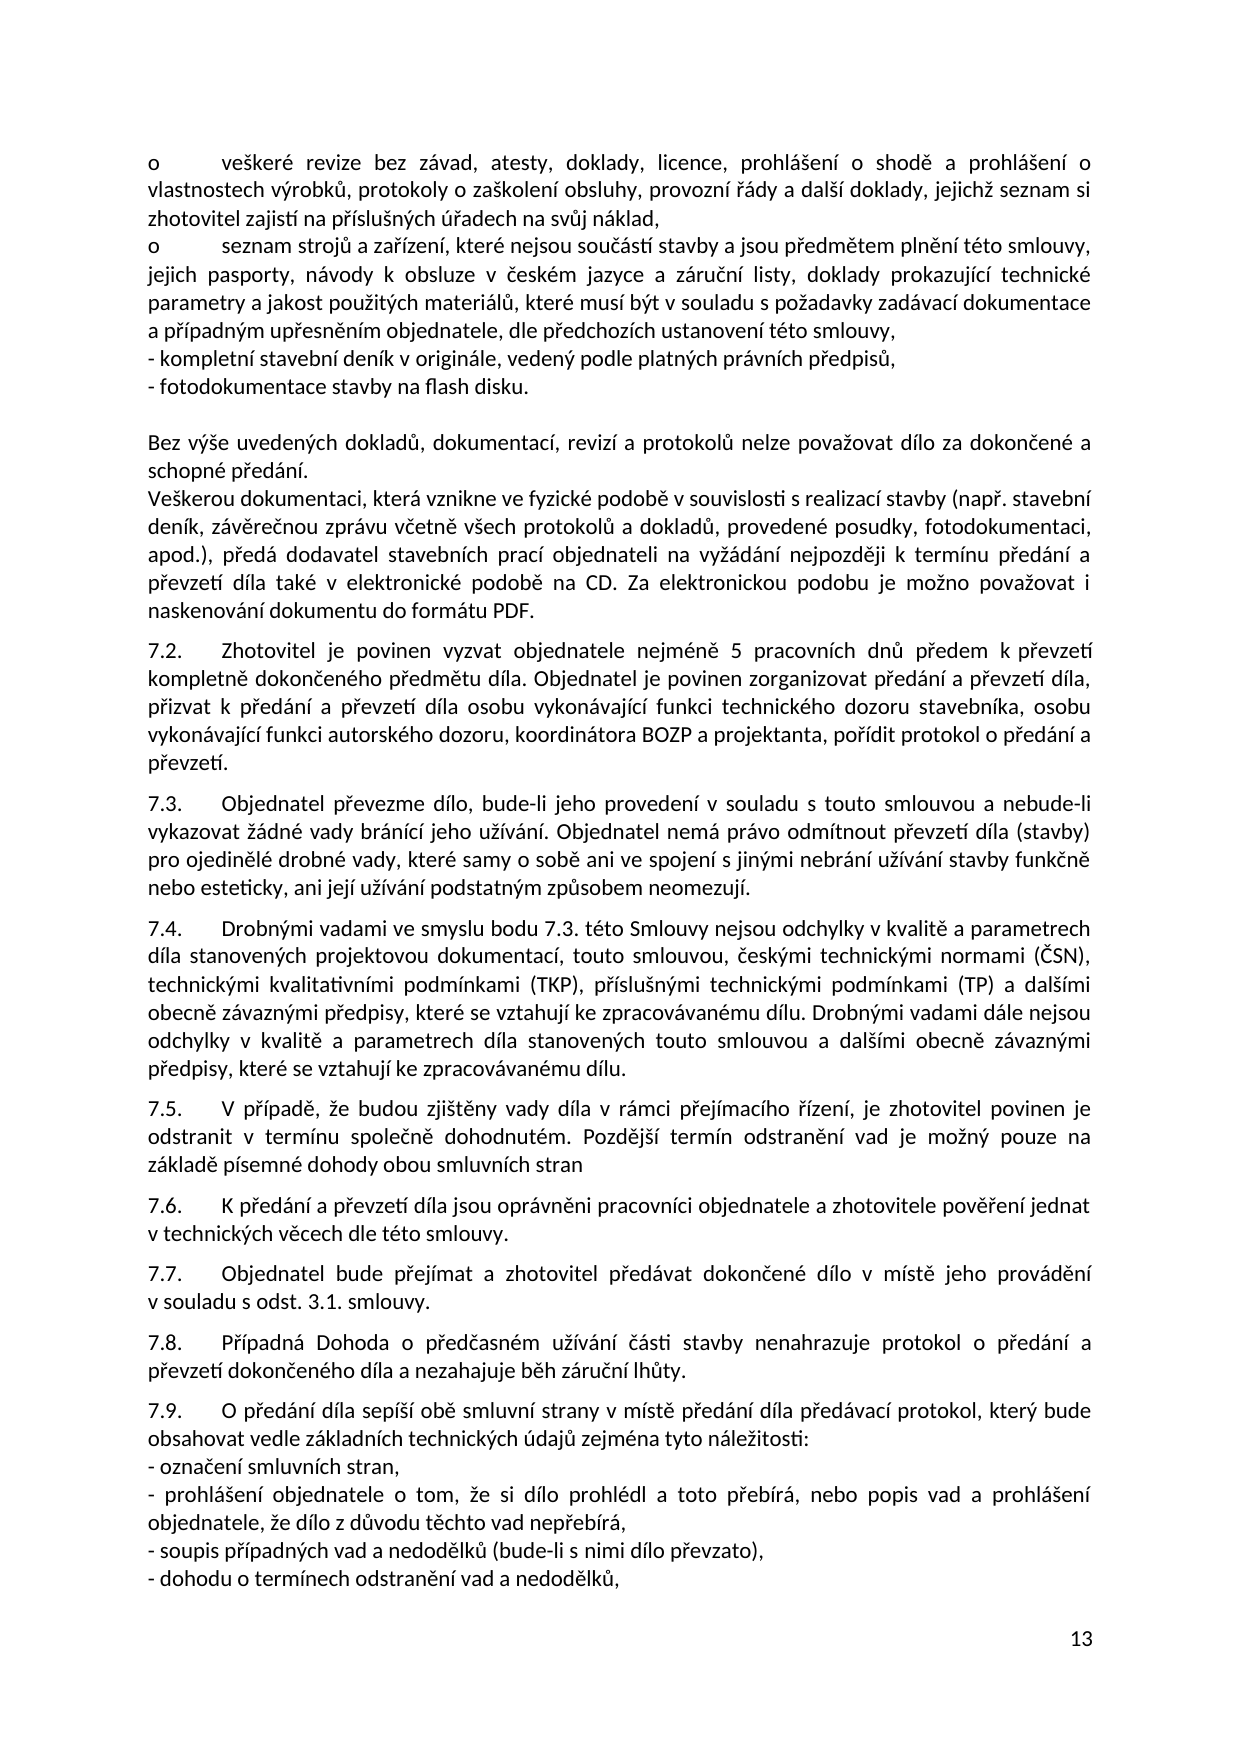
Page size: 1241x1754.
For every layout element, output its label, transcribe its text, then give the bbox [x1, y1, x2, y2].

text Bez výše uvedených dokladů, dokumentací, revizí a protokolů nelze považovat dílo za dokončené a schopné předání. [148, 428, 1093, 484]
text - soupis případných vad a nedodělků (bude-li s nimi dílo převzato), [148, 1537, 1093, 1564]
text - prohlášení objednatele o tom, že si dílo prohlédl a toto přebírá, nebo popis vad a prohlášení objednatele, že dílo z důvodu těchto vad nepřebírá, [148, 1481, 1093, 1537]
text - dohodu o termínech odstranění vad a nedodělků, [148, 1564, 1093, 1593]
text Veškerou dokumentaci, která vznikne ve fyzické podobě v souvislosti s realizací stavby (např. stavební deník, závěrečnou zprávu včetně všech protokolů a dokladů, provedené posudky, fotodokumentaci, apod.), předá dodavatel stavebních prací objednateli na vyžádání nejpozději k termínu předání a převzetí díla také v elektronické podobě na CD. Za elektronickou podobu je možno považovat i naskenování dokumentu do formátu PDF. [148, 484, 1093, 624]
text o seznam strojů a zařízení, které nejsou součástí stavby a jsou předmětem plnění této smlouvy, jejich pasporty, návody k obsluze v českém jazyce a záruční listy, doklady prokazující technické parametry a jakost použitých materiálů, které musí být v souladu s požadavky zadávací dokumentace a případným upřesněním objednatele, dle předchozích ustanovení této smlouvy, [148, 232, 1093, 344]
text 7.5. V případě, že budou zjištěny vady díla v rámci přejímacího řízení, je zhotovitel povinen je odstranit v termínu společně dohodnutém. Pozdější termín odstranění vad je možný pouze na základě písemné dohody obou smluvních stran [148, 1094, 1093, 1178]
text - fotodokumentace stavby na flash disku. [148, 372, 1093, 400]
text - kompletní stavební deník v originále, vedený podle platných právních předpisů, [148, 344, 1093, 372]
text 7.3. Objednatel převezme dílo, bude-li jeho provedení v souladu s touto smlouvou a nebude-li vykazovat žádné vady bránící jeho užívání. Objednatel nemá právo odmítnout převzetí díla (stavby) pro ojedinělé drobné vady, které samy o sobě ani ve spojení s jinými nebrání užívání stavby funkčně nebo esteticky, ani její užívání podstatným způsobem neomezují. [148, 789, 1093, 901]
text o veškeré revize bez závad, atesty, doklady, licence, prohlášení o shodě a prohlášení o vlastnostech výrobků, protokoly o zaškolení obsluhy, provozní řády a další doklady, jejichž seznam si zhotovitel zajistí na příslušných úřadech na svůj náklad, [148, 148, 1093, 232]
text 7.4. Drobnými vadami ve smyslu bodu 7.3. této Smlouvy nejsou odchylky v kvalitě a parametrech díla stanovených projektovou dokumentací, touto smlouvou, českými technickými normami (ČSN), technickými kvalitativními podmínkami (TKP), příslušnými technickými podmínkami (TP) a dalšími obecně závaznými předpisy, které se vztahují ke zpracovávanému dílu. Drobnými vadami dále nejsou odchylky v kvalitě a parametrech díla stanovených touto smlouvou a dalšími obecně závaznými předpisy, které se vztahují ke zpracovávanému dílu. [148, 914, 1093, 1082]
text 7.7. Objednatel bude přejímat a zhotovitel předávat dokončené dílo v místě jeho provádění v souladu s odst. 3.1. smlouvy. [148, 1259, 1093, 1315]
text - označení smluvních stran, [148, 1452, 1093, 1481]
text 7.9. O předání díla sepíší obě smluvní strany v místě předání díla předávací protokol, který bude obsahovat vedle základních technických údajů zejména tyto náležitosti: [148, 1396, 1093, 1452]
text 7.6. K předání a převzetí díla jsou oprávněni pracovníci objednatele a zhotovitele pověření jednat v technických věcech dle této smlouvy. [148, 1191, 1093, 1247]
text 7.2. Zhotovitel je povinen vyzvat objednatele nejméně 5 pracovních dnů předem k převzetí kompletně dokončeného předmětu díla. Objednatel je povinen zorganizovat předání a převzetí díla, přizvat k předání a převzetí díla osobu vykonávající funkci technického dozoru stavebníka, osobu vykonávající funkci autorského dozoru, koordinátora BOZP a projektanta, pořídit protokol o předání a převzetí. [148, 636, 1093, 777]
text 7.8. Případná Dohoda o předčasném užívání části stavby nenahrazuje protokol o předání a převzetí dokončeného díla a nezahajuje běh záruční lhůty. [148, 1328, 1093, 1384]
